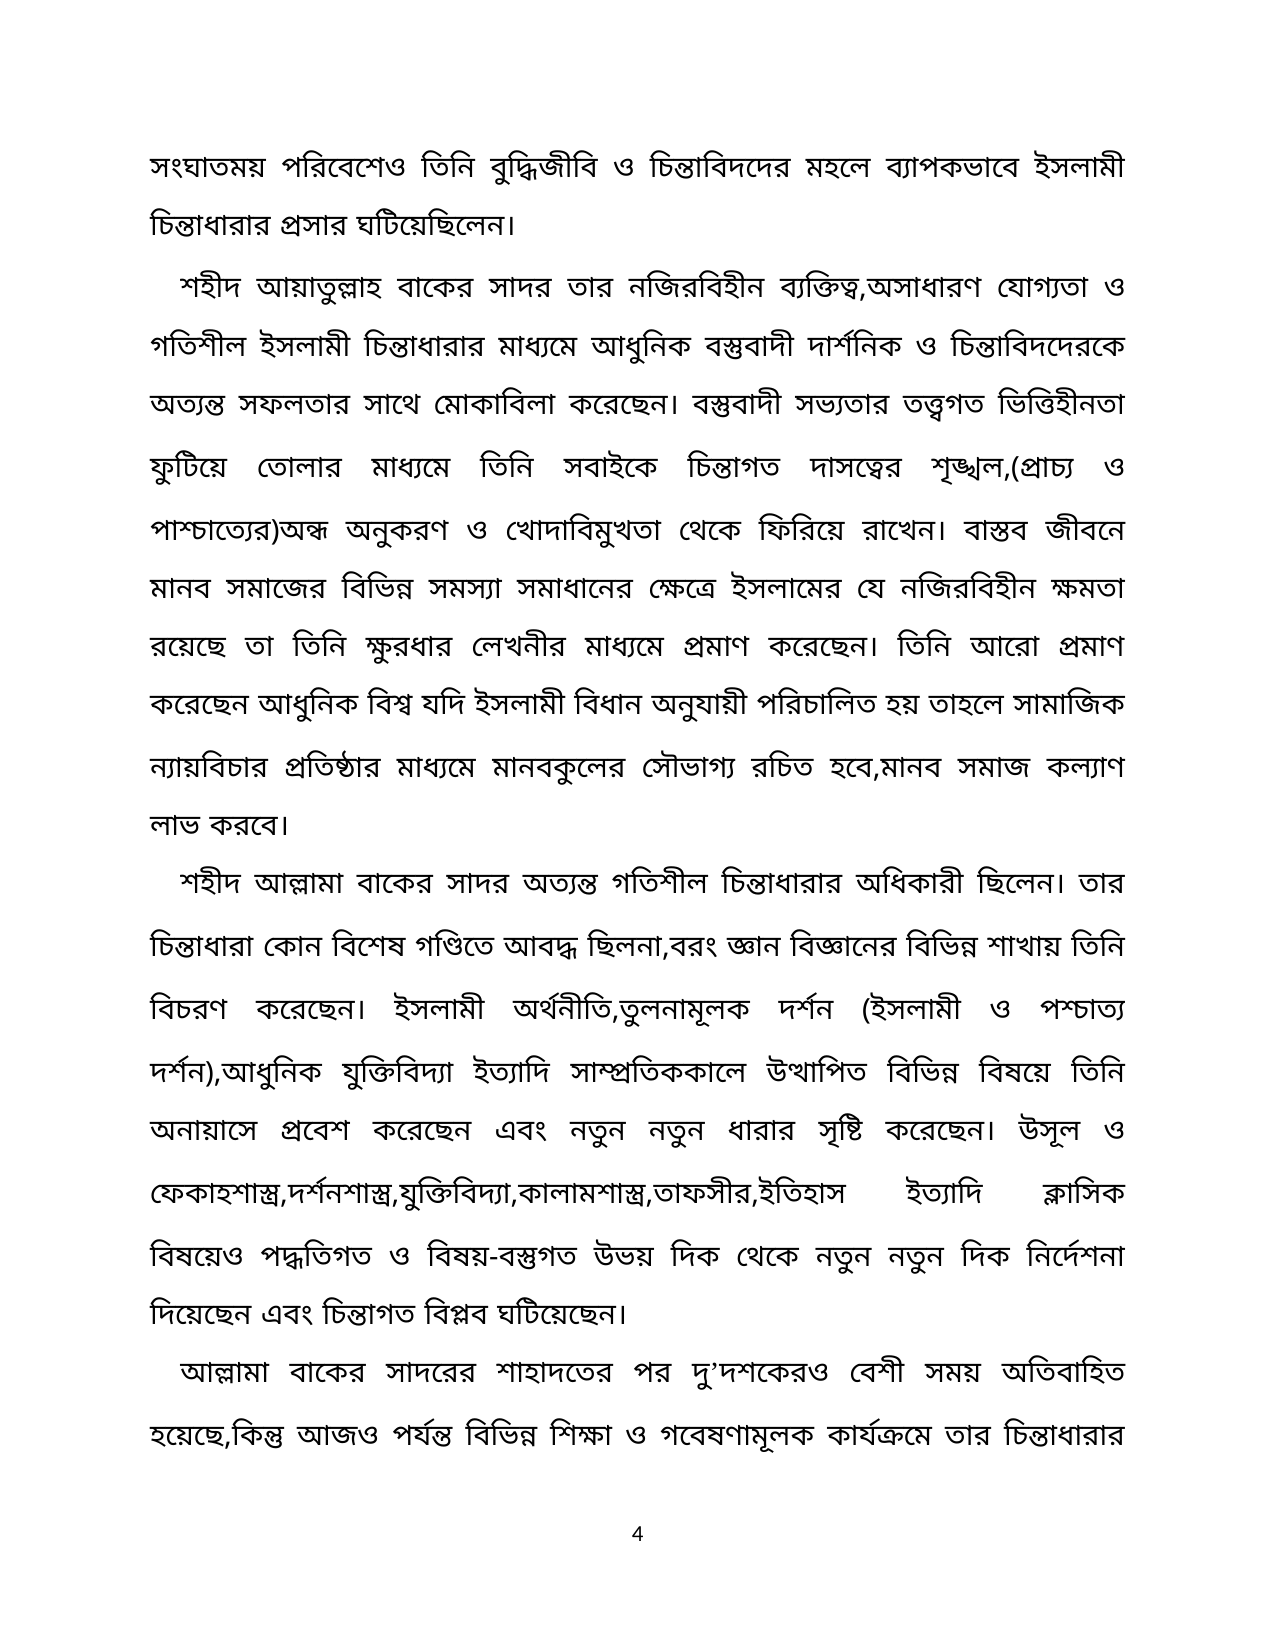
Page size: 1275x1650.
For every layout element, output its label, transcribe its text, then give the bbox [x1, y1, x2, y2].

text শহীদ আয়াতুল্লাহ বাকের সাদর তার নজিরবিহীন ব্যক্তিত্ব,অসাধারণ যোগ্যতা ও গতিশীল ইসলামী চিন্তাধারার মাধ্যমে আধুনিক বস্তুবাদী দার্শনিক ও চিন্তাবিদদেরকে অত্যন্ত সফলতার সাথে মোকাবিলা করেছেন। বস্তুবাদী সভ্যতার তত্ত্বগত ভিত্তিহীনতা ফুটিয়ে তোলার মাধ্যমে তিনি সবাইকে চিন্তাগত দাসত্বের শৃঙ্খল,(প্রাচ্য ও পাশ্চাত্যের)অন্ধ অনুকরণ ও খোদাবিমুখতা থেকে ফিরিয়ে রাখেন। বাস্তব জীবনে মানব সমাজের বিভিন্ন সমস্যা সমাধানের ক্ষেত্রে ইসলামের যে নজিরবিহীন ক্ষমতা রয়েছে তা তিনি ক্ষুরধার লেখনীর মাধ্যমে প্রমাণ করেছেন। তিনি আরো প্রমাণ করেছেন আধুনিক বিশ্ব যদি ইসলামী বিধান অনুযায়ী পরিচালিত হয় তাহলে সামাজিক ন্যায়বিচার প্রতিষ্ঠার মাধ্যমে মানবকুলের সৌভাগ্য রচিত হবে,মানব সমাজ কল্যাণ লাভ করবে। [150, 267, 1125, 847]
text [150, 150, 1125, 247]
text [150, 1356, 1125, 1458]
text শহীদ আল্লামা বাকের সাদর অত্যন্ত গতিশীল চিন্তাধারার অধিকারী ছিলেন। তার চিন্তাধারা কোন বিশেষ গণ্ডিতে আবদ্ধ ছিলনা,বরং জ্ঞান বিজ্ঞানের বিভিন্ন শাখায় তিনি বিচরণ করেছেন। ইসলামী অর্থনীতি,তুলনামূলক দর্শন (ইসলামী ও পশ্চাত্য দর্শন),আধুনিক যুক্তিবিদ্যা ইত্যাদি সাম্প্রতিককালে উত্থাপিত বিভিন্ন বিষয়ে তিনি অনায়াসে প্রবেশ করেছেন এবং নতুন নতুন ধারার সৃষ্টি করেছেন। উসূল ও ফেকাহশাস্ত্র,দর্শনশাস্ত্র,যুক্তিবিদ্যা,কালামশাস্ত্র,তাফসীর,ইতিহাস ইত্যাদি ক্লাসিক বিষয়েও পদ্ধতিগত ও বিষয়-বস্তুগত উভয় দিক থেকে নতুন নতুন দিক নির্দেশনা দিয়েছেন এবং চিন্তাগত বিপ্লব ঘটিয়েছেন। [150, 867, 1125, 1336]
